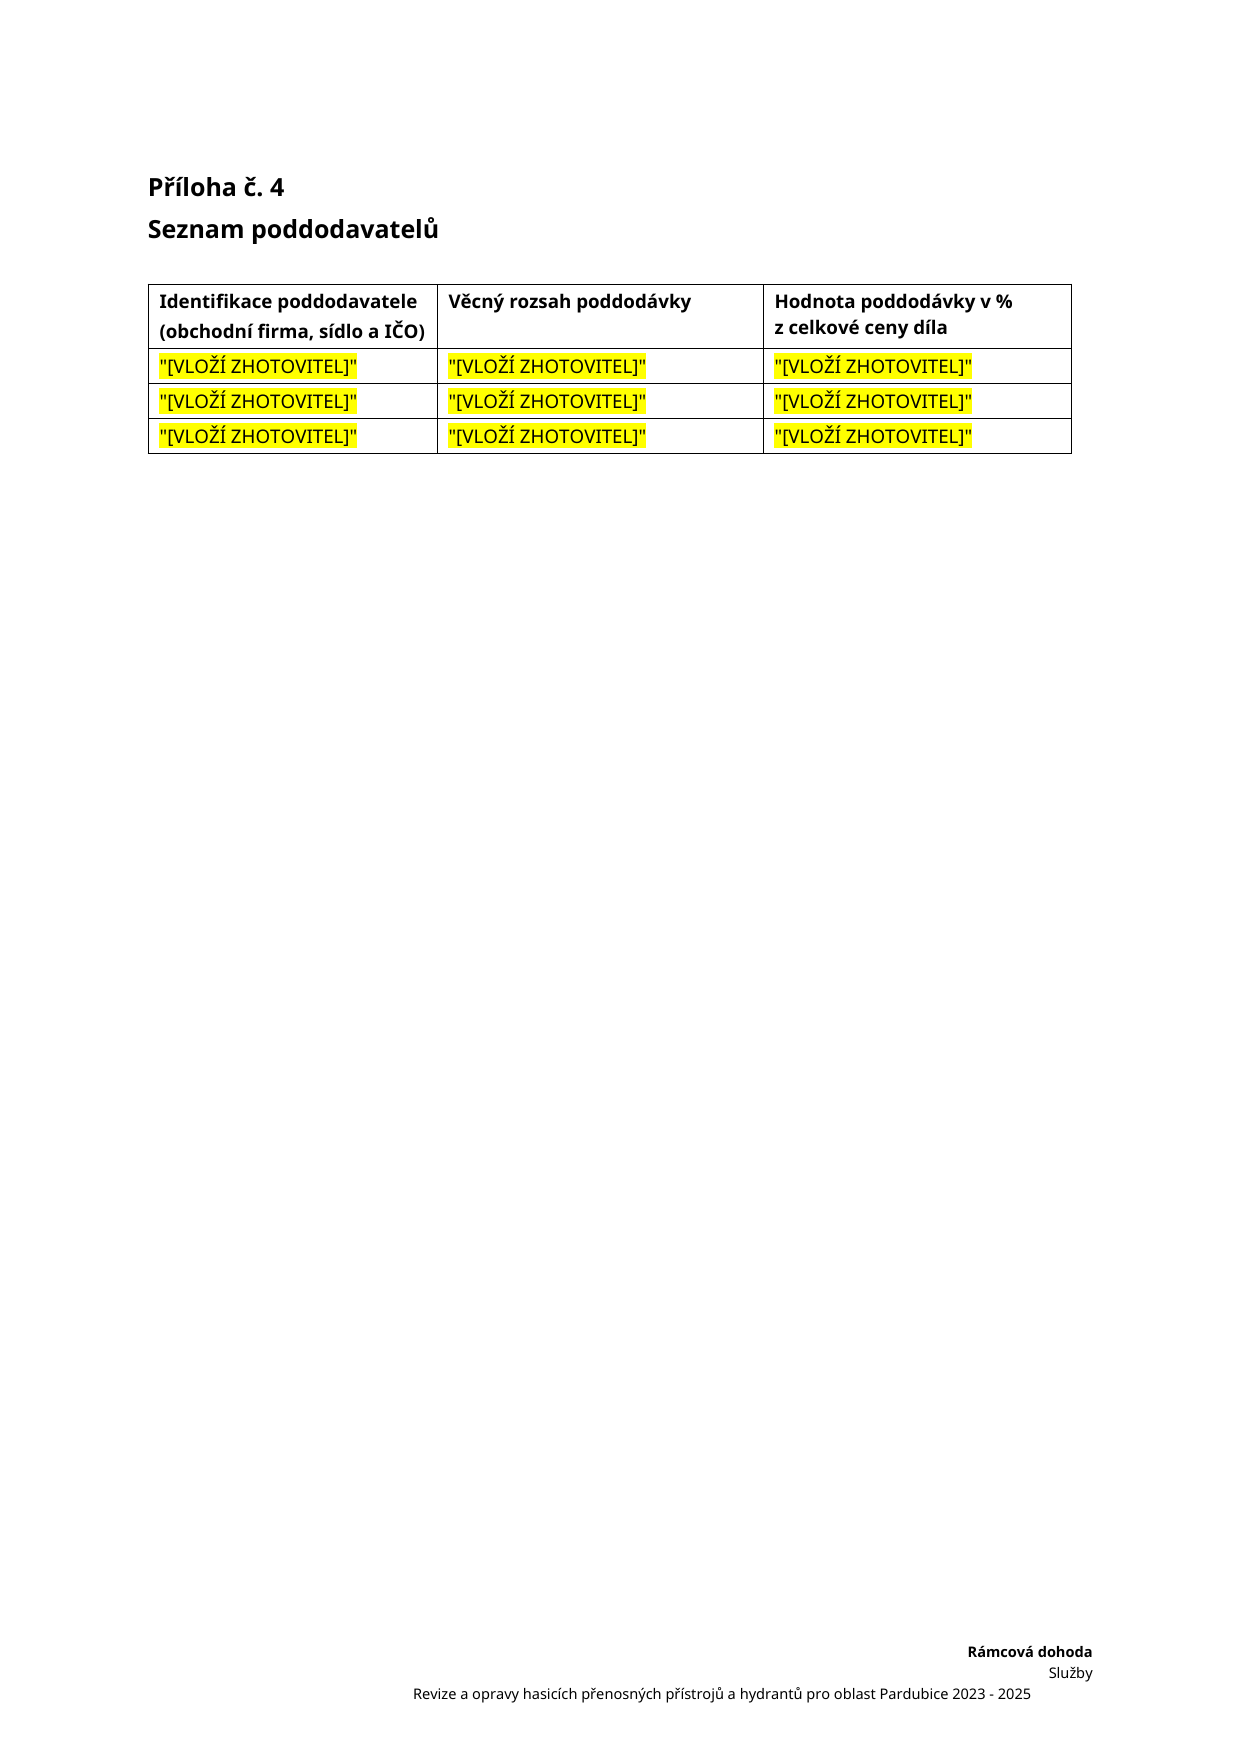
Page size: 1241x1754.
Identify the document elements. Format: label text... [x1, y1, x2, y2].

table_cell "[VLOŽÍ ZHOTOVITEL]" [764, 419, 1071, 453]
table_header Identifikace poddodavatele (obchodní firma, sídlo a IČO) [149, 285, 437, 348]
table_cell "[VLOŽÍ ZHOTOVITEL]" [764, 384, 1071, 418]
text Příloha č. 4 [148, 173, 1093, 202]
table_header Hodnota poddodávky v % z celkové ceny díla [764, 285, 1071, 348]
table_cell "[VLOŽÍ ZHOTOVITEL]" [764, 349, 1071, 383]
table_cell "[VLOŽÍ ZHOTOVITEL]" [438, 384, 763, 418]
table_header Věcný rozsah poddodávky [438, 285, 763, 348]
table_cell "[VLOŽÍ ZHOTOVITEL]" [438, 419, 763, 453]
table_cell "[VLOŽÍ ZHOTOVITEL]" [149, 419, 437, 453]
table_cell "[VLOŽÍ ZHOTOVITEL]" [438, 349, 763, 383]
table_cell "[VLOŽÍ ZHOTOVITEL]" [149, 349, 437, 383]
table_cell "[VLOŽÍ ZHOTOVITEL]" [149, 384, 437, 418]
text Seznam poddodavatelů [148, 215, 1093, 244]
